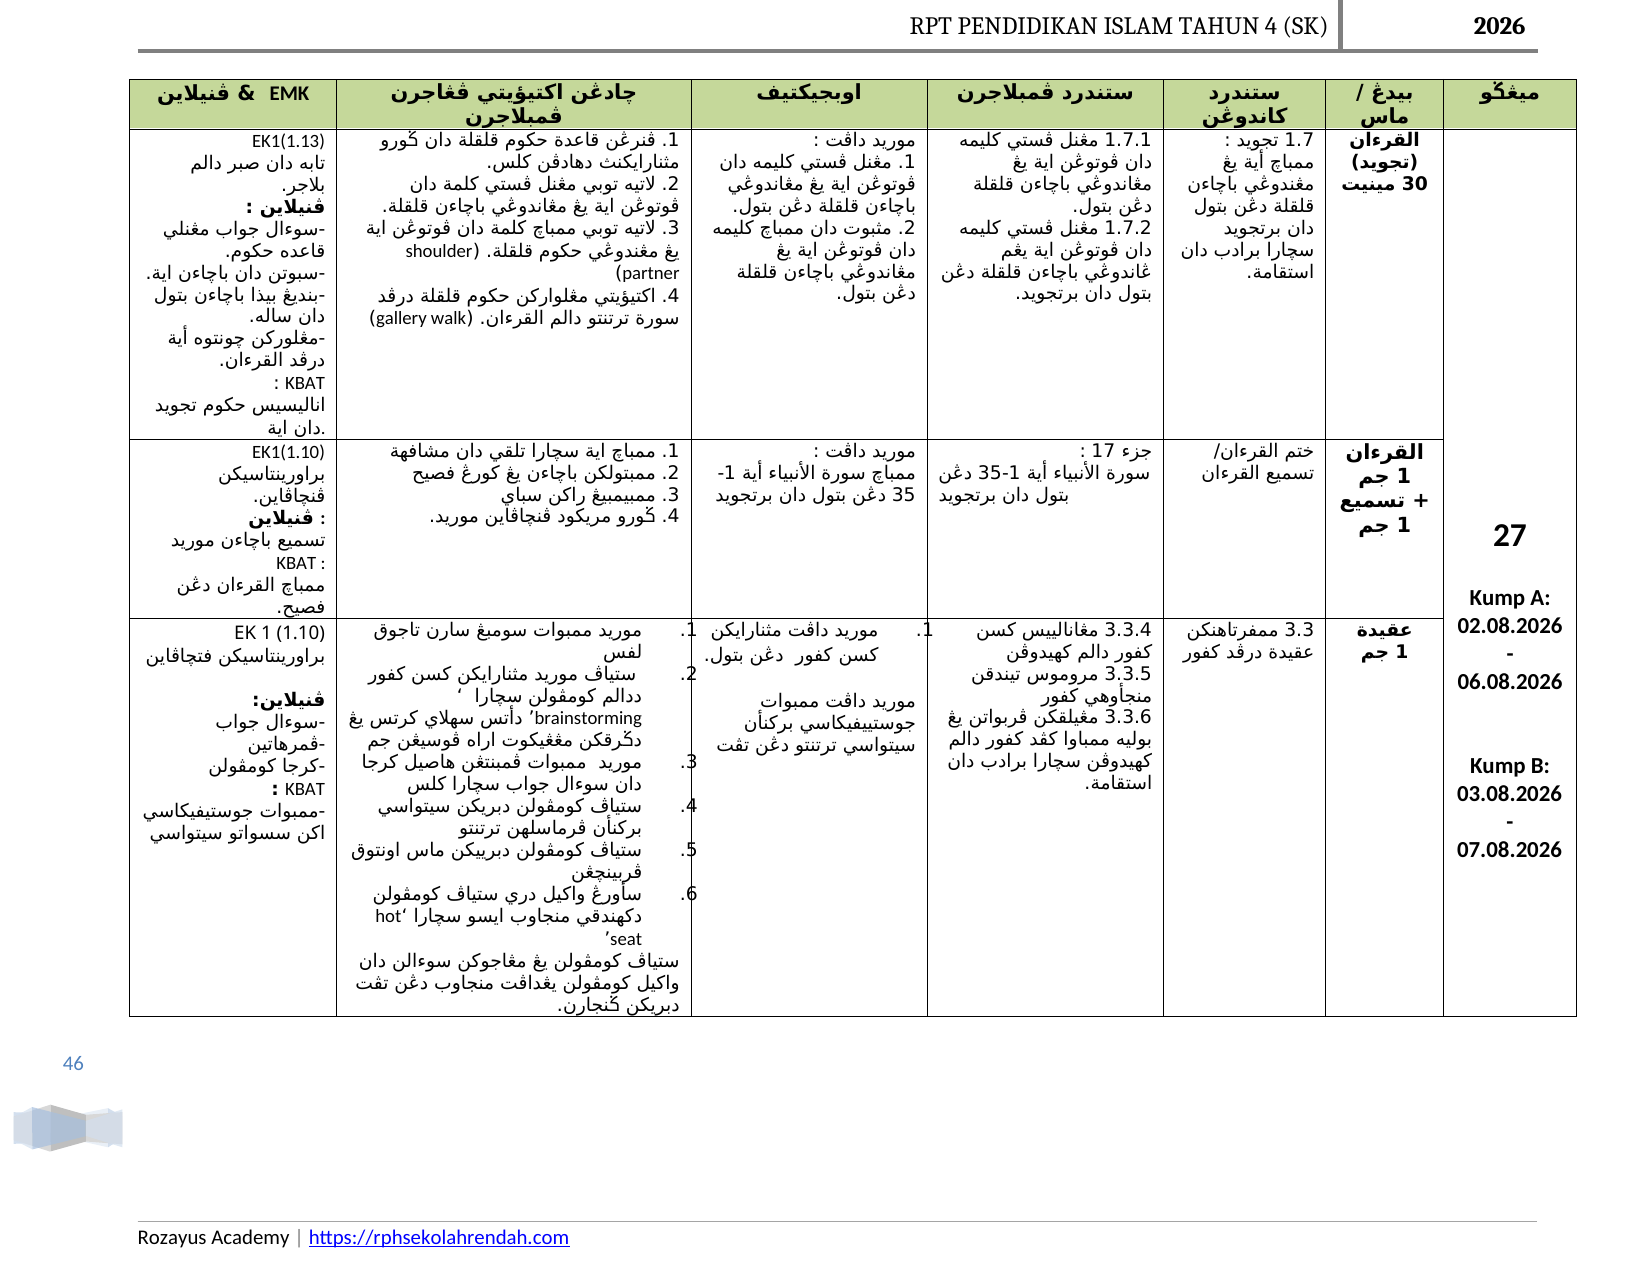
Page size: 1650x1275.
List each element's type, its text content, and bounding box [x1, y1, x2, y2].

table_header ميڠݢو [1444, 80, 1576, 128]
table_cell EK1(1.10) براورينتاسيكن ڤنچاڤاين. ڤنيلاين : تسميع باچاءن موريد KBAT : ممباچ القرءان دڠن فصيح. [130, 440, 336, 618]
table_header ستندرد ڤمبلاجرن [928, 80, 1163, 128]
table_cell 1. ڤنرڠن قاعدة حكوم قلقلة دان ݢورو مثنارايكنث دهادڤن كلس. 2. لاتيه توبي مڠنل ڤستي كلمة دان ڤوتوڠن اية يڠ مڠاندوڠي باچاءن قلقلة. 3. لاتيه توبي ممباچ كلمة دان ڤوتوڠن اية يڠ مڠندوڠي حكوم قلقلة. (shoulder partner) 4. اكتيؤيتي مڠلواركن حكوم قلقلة درڤد سورة ترتنتو دالم القرءان. (gallery walk) [337, 130, 691, 439]
table_cell 1.7 تجويد : ممباچ أية يڠ مڠندوڠي باچاءن قلقلة دڠن بتول دان برتجويد سچارا برادب دان استقامة. [1164, 130, 1325, 439]
table_cell EK1(1.13) تابه دان صبر دالم بلاجر. ڤنيلاين : -سوءال جواب مڠنلي قاعده حكوم. -سبوتن دان باچاءن اية. -بنديڠ بيذا باچاءن بتول دان ساله. -مڠلوركن چونتوه أية درڤد القرءان. KBAT : اناليسيس حكوم تجويد دان اية. [130, 130, 336, 439]
table_cell موريد داڤت : ممباچ سورة الأنبياء أية 1-35 دڠن بتول دان برتجويد [692, 440, 927, 618]
table_cell القرءان (تجويد) 30 مينيت [1326, 130, 1443, 439]
table_cell موريد ممبوات سومبڠ سارن تاجوق لفس ستياڤ موريد مثنارايكن كسن كفور ددالم كومڤولن سچارا ‘brainstorming’ دأتس سهلاي كرتس يڠ دݢرقكن مڠڠيكوت اراه ڤوسيڠن جم موريد ممبوات ڤمبنتڠن هاصيل كرجا دان سوءال جواب سچارا كلس ستياڤ كومڤولن دبريكن سيتواسي بركنأن ڤرماسلهن ترتنتو ستياڤ كومڤولن دبرييكن ماس اونتوق ڤربينچڠن سأورڠ واكيل دري ستياڤ كومڤولن دكهندقي منجاوب ايسو سچارا ‘hot seat’ ستياڤ كومڤولن يڠ مڠاجوكن سوءالن دان واكيل كومڤولن يڠداڤت منجاوب دڠن تڤت دبريكن ݢنجارن. [337, 619, 691, 1016]
table_header اوبجيكتيف [692, 80, 927, 128]
table_cell جزء 17 : سورة الأنبياء أية 1-35 دڠن بتول دان برتجويد [928, 440, 1163, 618]
table_cell موريد داڤت : 1. مڠنل ڤستي كليمه دان ڤوتوڠن اية يڠ مڠاندوڠي باچاءن قلقلة دڠن بتول. 2. مثبوت دان ممباچ كليمه دان ڤوتوڠن اية يڠ مڠاندوڠي باچاءن قلقلة دڠن بتول. [692, 130, 927, 439]
table_cell عقيدة 1 جم [1326, 619, 1443, 1016]
table_cell موريد داڤت مثنارايكن كسن كفور دڠن بتول. موريد داڤت ممبوات جوستييفيكاسي بركنأن سيتواسي ترتنتو دڠن تڤت [692, 619, 927, 1016]
table_header بيدڠ / ماس [1326, 80, 1443, 128]
table_cell 3.3 ممفرتاهنكن عقيدة درڤد كفور [1164, 619, 1325, 1016]
table_cell ختم القرءان/ تسميع القرءان [1164, 440, 1325, 618]
table_cell 27 Kump A: 02.08.2026-06.08.2026 Kump B: 03.08.2026-07.08.2026 [1444, 130, 1576, 1016]
table_header چادڠن اكتيؤيتي ڤڠاجرن ڤمبلاجرن [337, 80, 691, 128]
table_cell 3.3.4 مڠانالييس كسن كفور دالم كهيدوڤن 3.3.5 مروموس تيندقن منجأوهي كفور 3.3.6 مڠيلقكن ڤربواتن يڠ بوليه ممباوا كڤد كفور دالم كهيدوڤن سچارا برادب دان استقامة. [928, 619, 1163, 1016]
table_cell EK 1 (1.10) براورينتاسيكن فتچاڤاين ڤنيلاين: -سوءال جواب -ڤمرهاتين -كرجا كومڤولن KBAT : -ممبوات جوستيفيكاسي اكن سسواتو سيتواسي [130, 619, 336, 1016]
table_header ستندرد كاندوڠن [1164, 80, 1325, 128]
table_cell 1.7.1 مڠنل ڤستي كليمه دان ڤوتوڠن اية يڠ مڠاندوڠي باچاءن قلقلة دڠن بتول. 1.7.2 مڠنل ڤستي كليمه دان ڤوتوڠن اية يڠم ڠاندوڠي باچاءن قلقلة دڠن بتول دان برتجويد. [928, 130, 1163, 439]
table_cell 1. ممباچ اية سچارا تلقي دان مشافهة 2. ممبتولكن باچاءن يڠ كورڠ فصيح 3. ممبيمبيڠ راكن سباي 4. ݢورو مريكود ڤنچاڤاين موريد. [337, 440, 691, 618]
table_cell القرءان 1 جم + تسميع 1 جم [1326, 440, 1443, 618]
table_header EMK & ڤنيلاين [130, 80, 336, 128]
